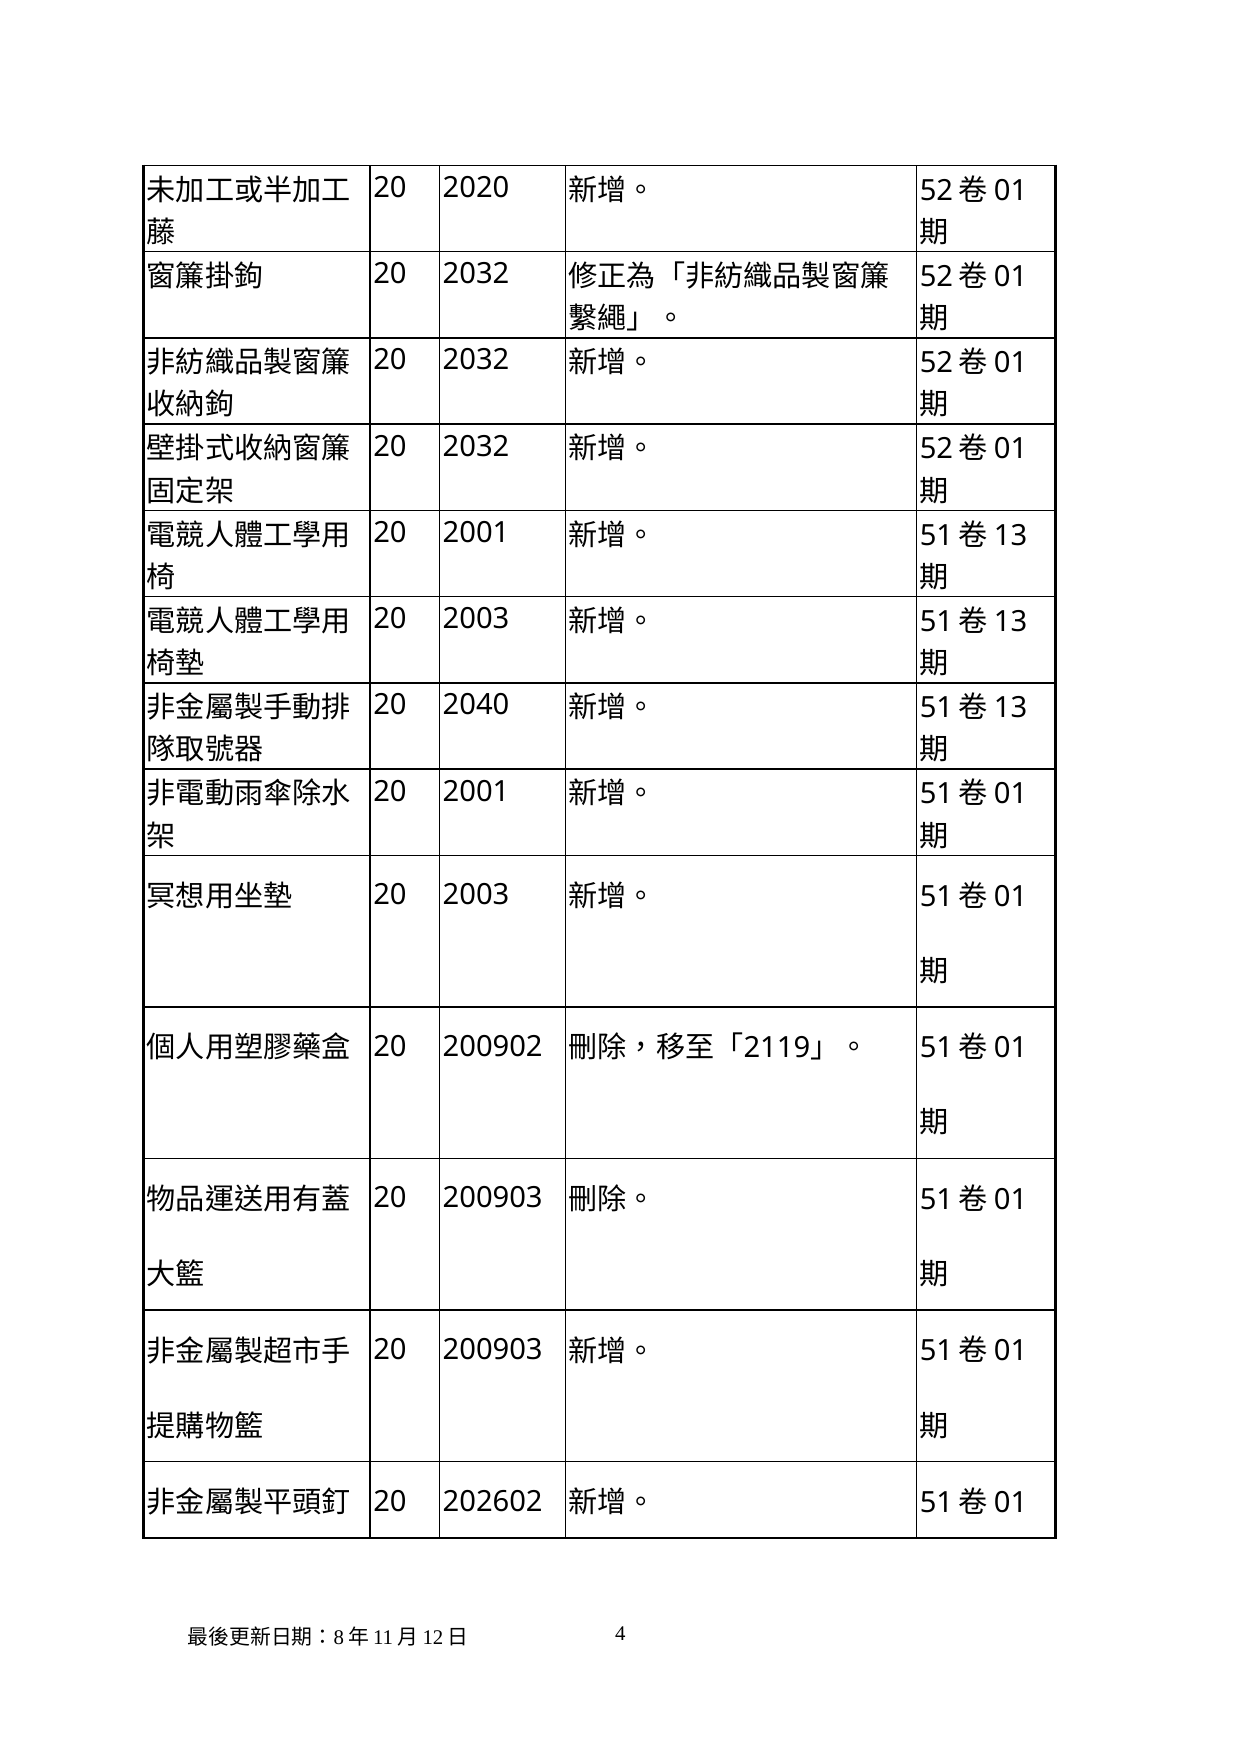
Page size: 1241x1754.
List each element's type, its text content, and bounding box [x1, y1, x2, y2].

table_cell 51卷01期 [917, 1159, 1054, 1309]
table_cell 20 [371, 1311, 439, 1461]
table_cell 非金屬製手動排隊取號器 [145, 684, 369, 768]
table_cell 物品運送用有蓋大籃 [145, 1159, 369, 1309]
table_cell 非金屬製平頭釘 [145, 1462, 369, 1537]
table_cell 20 [371, 770, 439, 854]
table_cell 52卷01期 [917, 166, 1054, 251]
table_cell 2020 [440, 166, 565, 251]
table_cell 電競人體工學用椅 [145, 511, 369, 596]
table_cell 20 [371, 1462, 439, 1537]
table_cell 20 [371, 511, 439, 596]
table_cell 51卷01期 [917, 1008, 1054, 1158]
table_cell 新增。 [566, 1311, 916, 1461]
table_cell 2040 [440, 684, 565, 768]
table_cell 新增。 [566, 684, 916, 768]
table_cell 刪除。 [566, 1159, 916, 1309]
table_cell 20 [371, 252, 439, 337]
table_cell 20 [371, 1159, 439, 1309]
table_cell 51卷13期 [917, 511, 1054, 596]
table_cell 51卷13期 [917, 597, 1054, 682]
table_cell 202602 [440, 1462, 565, 1537]
table_cell 20 [371, 166, 439, 251]
table_cell 2003 [440, 597, 565, 682]
table_cell 新增。 [566, 1462, 916, 1537]
table_cell 20 [371, 1008, 439, 1158]
table_cell 電競人體工學用椅墊 [145, 597, 369, 682]
table_cell 冥想用坐墊 [145, 856, 369, 1006]
table_cell 新增。 [566, 511, 916, 596]
table_cell 2001 [440, 770, 565, 854]
table_cell 200903 [440, 1311, 565, 1461]
table_cell 非紡織品製窗簾收納鉤 [145, 339, 369, 423]
table_cell 51卷01期 [917, 770, 1054, 854]
table_cell 20 [371, 339, 439, 423]
table_cell 窗簾掛鉤 [145, 252, 369, 337]
table_cell 2003 [440, 856, 565, 1006]
table_cell 非電動雨傘除水架 [145, 770, 369, 854]
table_cell 51卷13期 [917, 684, 1054, 768]
table_cell 新增。 [566, 339, 916, 423]
table_cell 20 [371, 856, 439, 1006]
table_cell 200903 [440, 1159, 565, 1309]
table_cell 新增。 [566, 597, 916, 682]
table_cell 20 [371, 425, 439, 509]
table_cell 52卷01期 [917, 425, 1054, 509]
table_cell 非金屬製超市手提購物籃 [145, 1311, 369, 1461]
table_cell 200902 [440, 1008, 565, 1158]
table_cell 壁掛式收納窗簾固定架 [145, 425, 369, 509]
table_cell 20 [371, 597, 439, 682]
table_cell 2032 [440, 252, 565, 337]
table_cell 個人用塑膠藥盒 [145, 1008, 369, 1158]
table_cell 2001 [440, 511, 565, 596]
table_cell 未加工或半加工藤 [145, 166, 369, 251]
table_cell 52卷01期 [917, 252, 1054, 337]
table_cell 2032 [440, 425, 565, 509]
table_cell 新增。 [566, 425, 916, 509]
table_cell 刪除，移至「2119」。 [566, 1008, 916, 1158]
table_cell 52卷01期 [917, 339, 1054, 423]
table_cell 新增。 [566, 856, 916, 1006]
table_cell 51卷01期 [917, 856, 1054, 1006]
table_cell 新增。 [566, 770, 916, 854]
table_cell 修正為「非紡織品製窗簾繫繩」。 [566, 252, 916, 337]
table_cell 51卷01期 [917, 1462, 1054, 1537]
table_cell 20 [371, 684, 439, 768]
table_cell 2032 [440, 339, 565, 423]
table_cell 新增。 [566, 166, 916, 251]
table_cell 51卷01期 [917, 1311, 1054, 1461]
